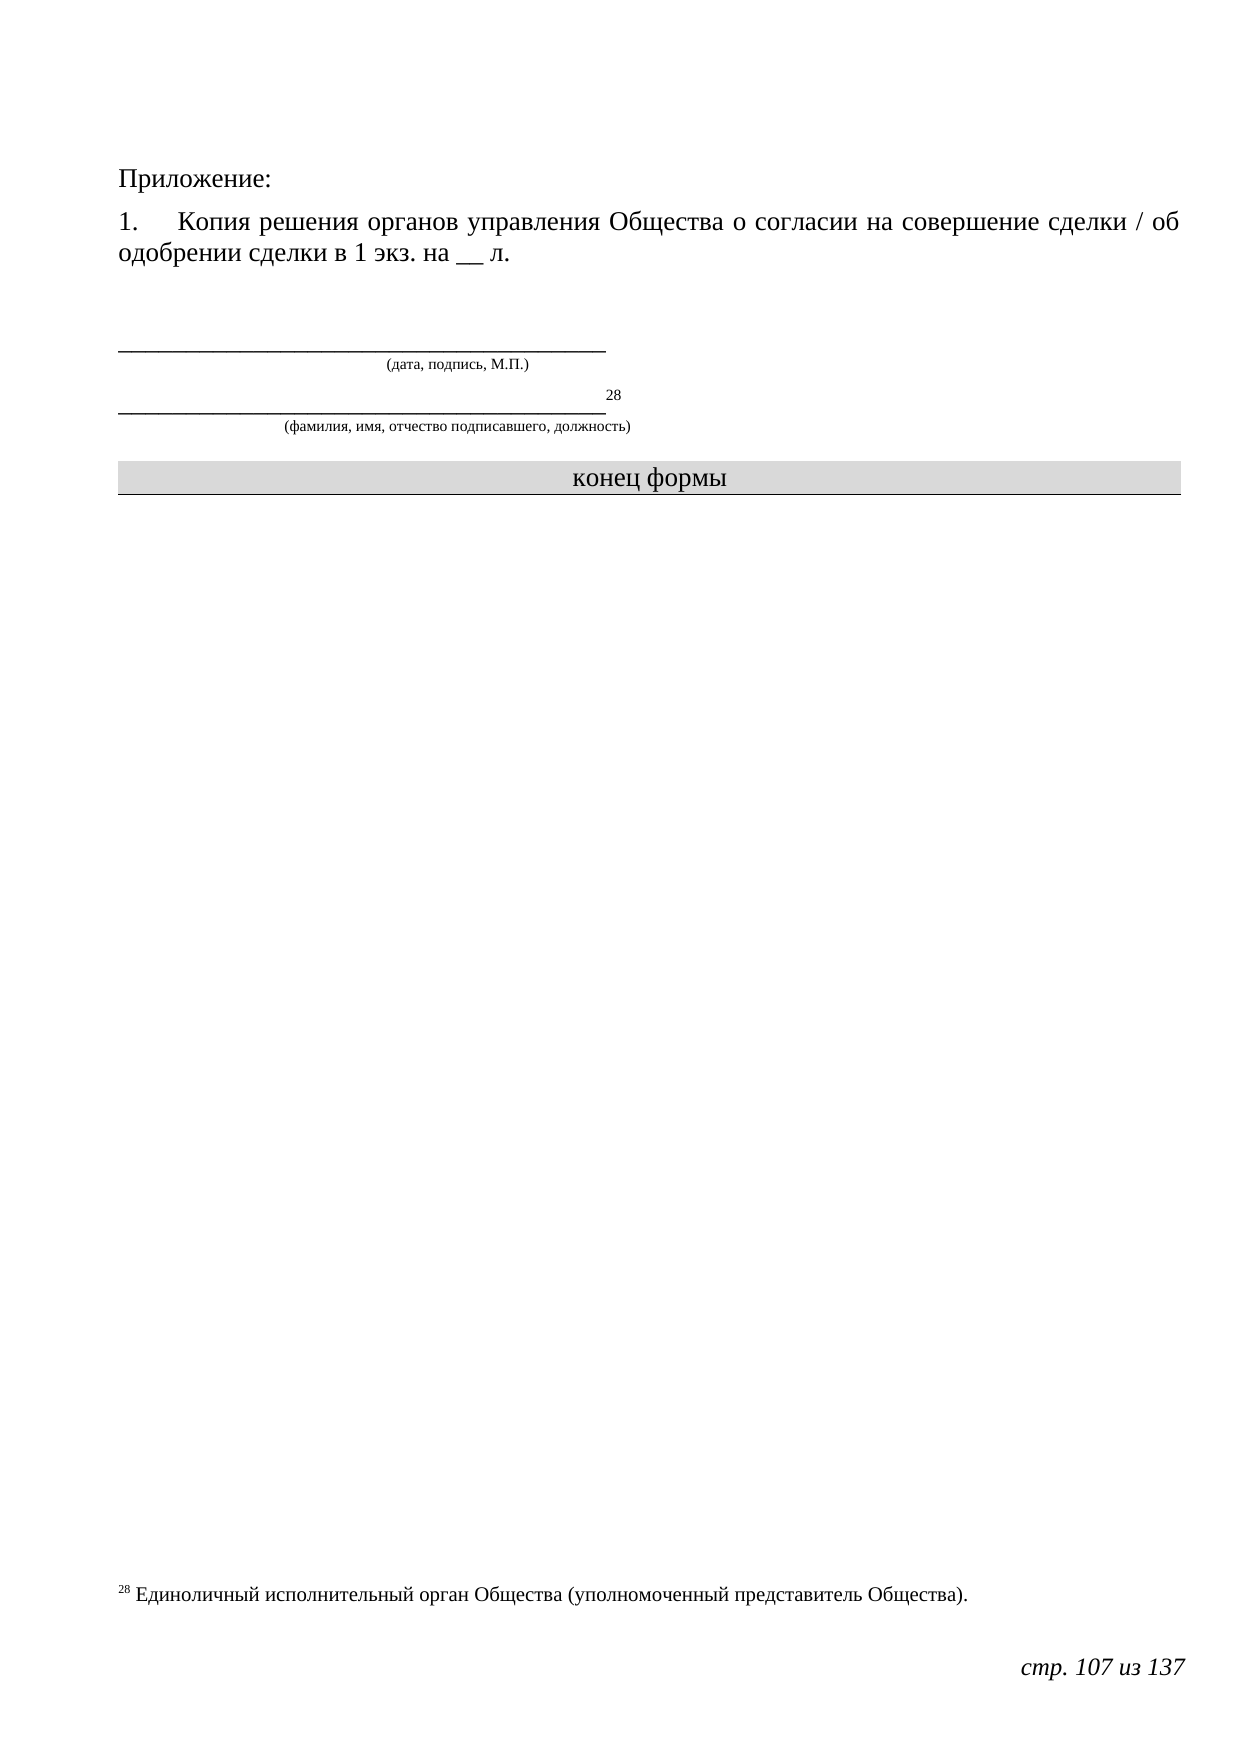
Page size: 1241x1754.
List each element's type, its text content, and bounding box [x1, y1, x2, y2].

text ____________________________________ [118, 324, 1181, 355]
text 1. Копия решения органов управления Общества о согласии на совершение сделки / об одобрении сделки в 1 экз. на __ л. [118, 205, 1181, 268]
text (дата, подпись, М.П.) [118, 355, 797, 386]
text конец формы [118, 461, 1181, 494]
text Приложение: [118, 162, 1181, 193]
text (фамилия, имя, отчество подписавшего, должность) [118, 417, 797, 448]
text ____________________________________ [118, 386, 1181, 417]
